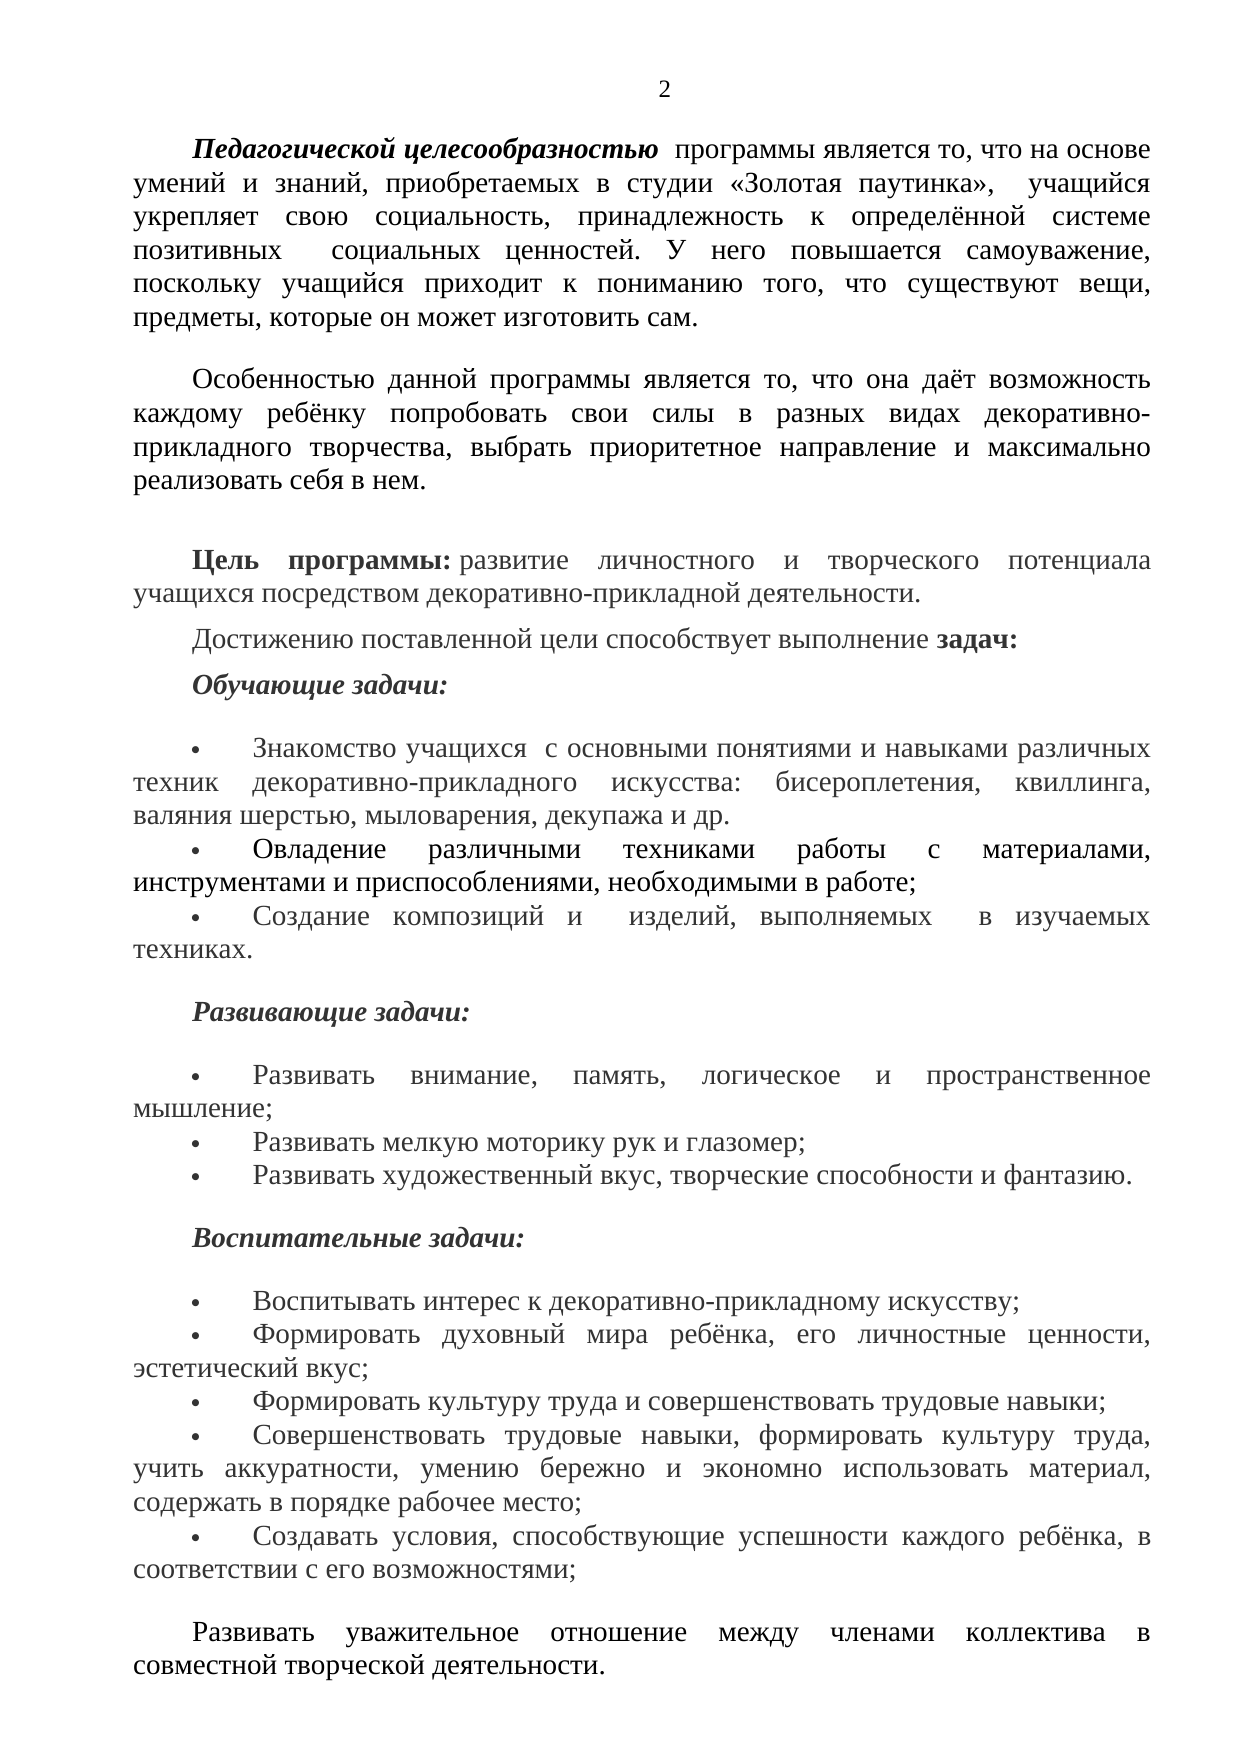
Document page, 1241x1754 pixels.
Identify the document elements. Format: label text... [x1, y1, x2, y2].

list Создание композиций и изделий, выполняемых в изучаемых техниках. [133, 898, 1152, 965]
text Воспитательные задачи: [133, 1220, 1152, 1254]
text Развивающие задачи: [133, 994, 1152, 1028]
list Знакомство учащихся с основными понятиями и навыками различных техник декоративно-прикладного искусства: бисероплетения, квиллинга, валяния шерстью, мыловарения, декупажа и др. [133, 730, 1152, 831]
list Формировать культуру труда и совершенствовать трудовые навыки; [133, 1383, 1152, 1417]
text Обучающие задачи: [133, 667, 1152, 701]
list Создавать условия, способствующие успешности каждого ребёнка, в соответствии с его возможностями; [133, 1518, 1152, 1585]
text Особенностью данной программы является то, что она даёт возможность каждому ребёнку попробовать свои силы в разных видах декоративно- прикладного творчества, выбрать приоритетное направление и максимально реализовать себя в нем. [133, 362, 1152, 496]
text Достижению поставленной цели способствует выполнение задач: [133, 621, 1152, 655]
text Педагогической целесообразностью программы является то, что на основе умений и знаний, приобретаемых в студии «Золотая паутинка», учащийся укрепляет свою социальность, принадлежность к определённой системе позитивных социальных ценностей. У него повышается самоуважение, поскольку учащийся приходит к пониманию того, что существуют вещи, предметы, которые он может изготовить сам. [133, 131, 1152, 332]
text Цель программы: развитие личностного и творческого потенциала учащихся посредством декоративно-прикладной деятельности. [133, 542, 1152, 609]
list Развивать мелкую моторику рук и глазомер; [133, 1124, 1152, 1157]
text Развивать уважительное отношение между членами коллектива в совместной творческой деятельности. [133, 1614, 1152, 1681]
list Развивать внимание, память, логическое и пространственное мышление; [133, 1057, 1152, 1124]
list Совершенствовать трудовые навыки, формировать культуру труда, учить аккуратности, умению бережно и экономно использовать материал, содержать в порядке рабочее место; [133, 1417, 1152, 1518]
list Овладение различными техниками работы с материалами, инструментами и приспособлениями, необходимыми в работе; [133, 831, 1152, 898]
list Развивать художественный вкус, творческие способности и фантазию. [133, 1157, 1152, 1191]
list Воспитывать интерес к декоративно-прикладному искусству; [133, 1283, 1152, 1316]
list Формировать духовный мира ребёнка, его личностные ценности, эстетический вкус; [133, 1316, 1152, 1383]
